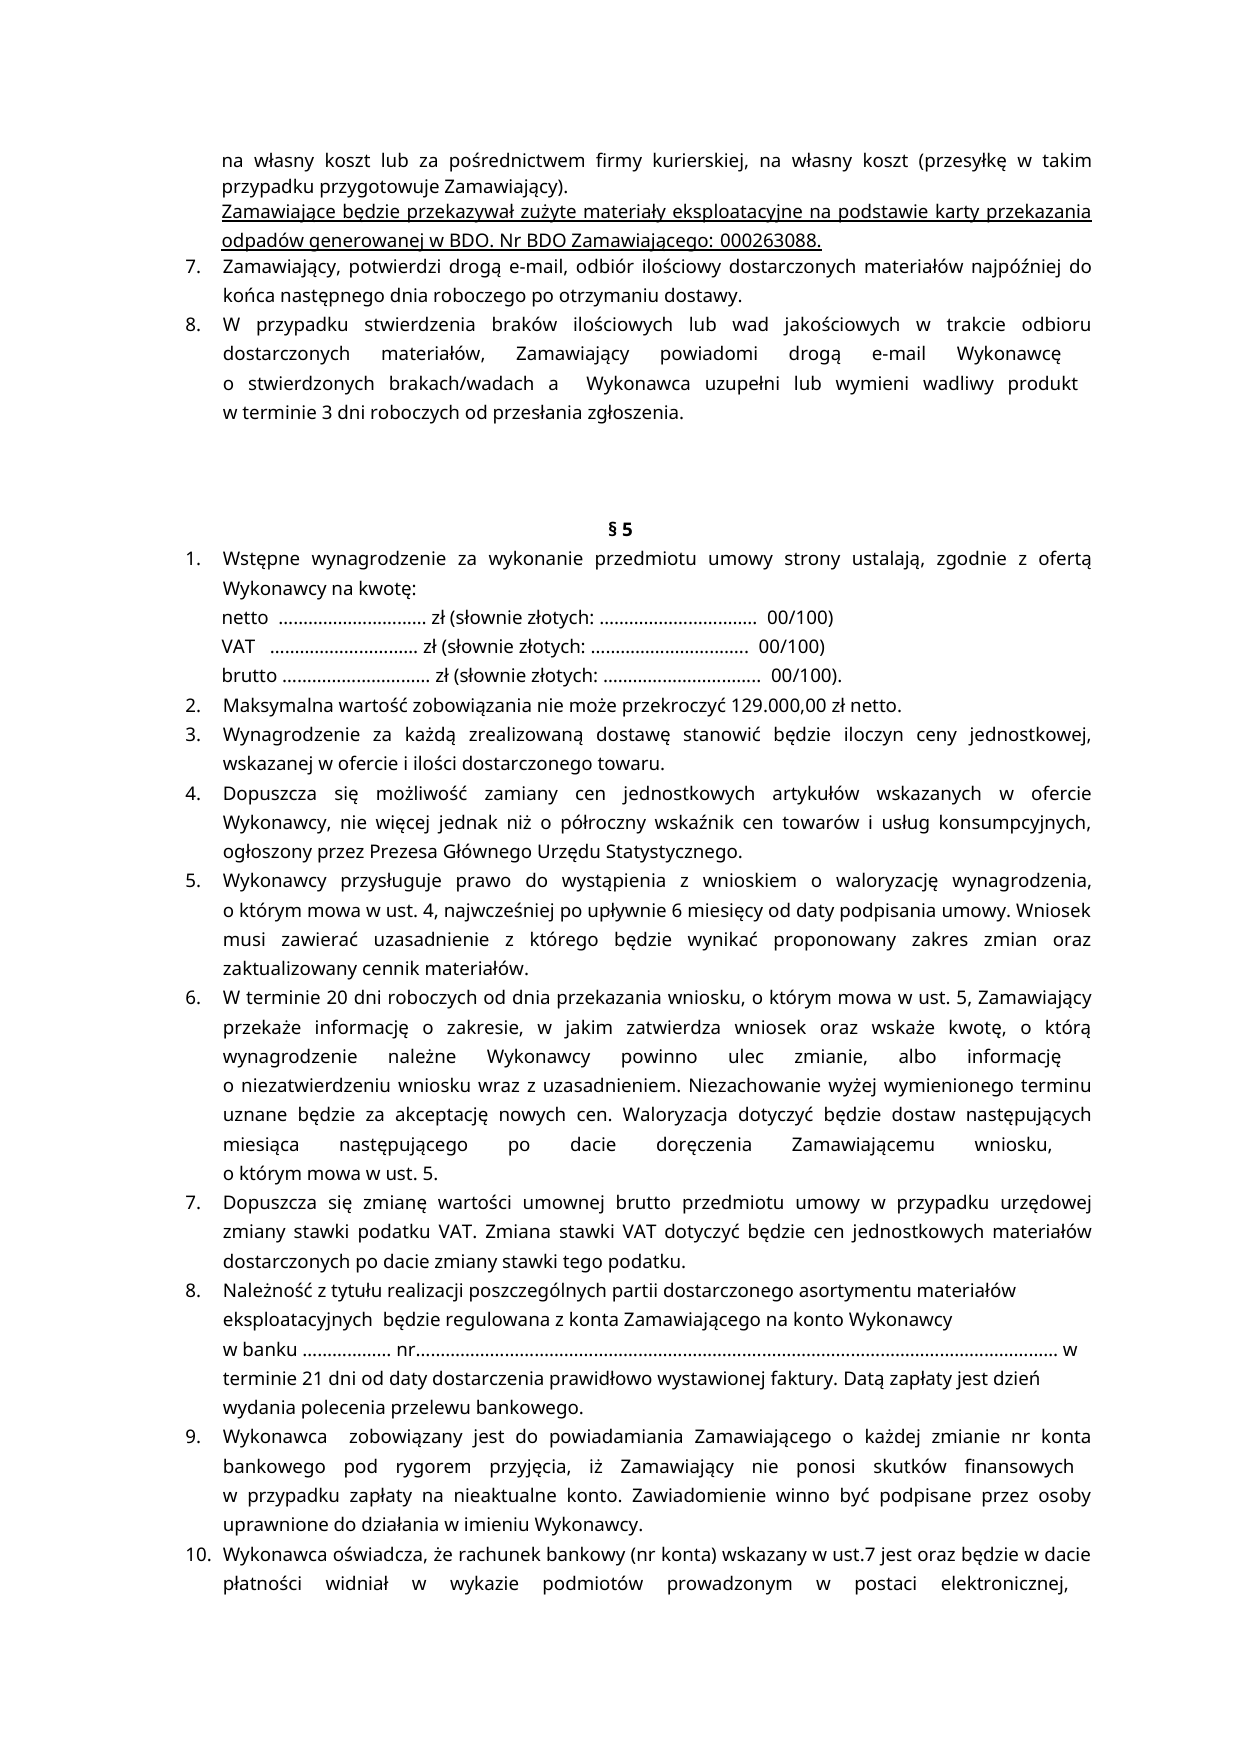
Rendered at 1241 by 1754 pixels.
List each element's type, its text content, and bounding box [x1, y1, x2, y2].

list Wstępne wynagrodzenie za wykonanie przedmiotu umowy strony ustalają, zgodnie z ofertą Wykonawcy na kwotę: [185, 546, 1093, 600]
list Maksymalna wartość zobowiązania nie może przekroczyć 129.000,00 zł netto. [185, 692, 1093, 717]
list W przypadku stwierdzenia braków ilościowych lub wad jakościowych w trakcie odbioru dostarczonych materiałów, Zamawiający powiadomi drogą e-mail Wykonawcę o stwierdzonych brakach/wadach a Wykonawca uzupełni lub wymieni wadliwy produkt w terminie 3 dni roboczych od przesłania zgłoszenia. [185, 311, 1093, 425]
text § 5 [148, 516, 1093, 542]
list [221, 148, 1093, 199]
list Zamawiające będzie przekazywał zużyte materiały eksploatacyjne na podstawie karty przekazania odpadów generowanej w BDO. Nr BDO Zamawiającego: 000263088. [221, 199, 1093, 253]
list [185, 1541, 1093, 1596]
list Wykonawca zobowiązany jest do powiadamiania Zamawiającego o każdej zmianie nr konta bankowego pod rygorem przyjęcia, iż Zamawiający nie ponosi skutków finansowych w przypadku zapłaty na nieaktualne konto. Zawiadomienie winno być podpisane przez osoby uprawnione do działania w imieniu Wykonawcy. [185, 1424, 1093, 1537]
list Dopuszcza się możliwość zamiany cen jednostkowych artykułów wskazanych w ofercie Wykonawcy, nie więcej jednak niż o półroczny wskaźnik cen towarów i usług konsumpcyjnych, ogłoszony przez Prezesa Głównego Urzędu Statystycznego. [185, 780, 1093, 864]
list Wykonawcy przysługuje prawo do wystąpienia z wnioskiem o waloryzację wynagrodzenia, o którym mowa w ust. 4, najwcześniej po upływnie 6 miesięcy od daty podpisania umowy. Wniosek musi zawierać uzasadnienie z którego będzie wynikać proponowany zakres zmian oraz zaktualizowany cennik materiałów. [185, 868, 1093, 981]
list Wynagrodzenie za każdą zrealizowaną dostawę stanowić będzie iloczyn ceny jednostkowej, wskazanej w ofercie i ilości dostarczonego towaru. [185, 721, 1093, 776]
text VAT ………………………… zł (słownie złotych: ………………………….. 00/100) [148, 633, 1093, 659]
text brutto ………………………… zł (słownie złotych: ………………………….. 00/100). [148, 663, 1093, 688]
text netto ………………………… zł (słownie złotych: ………………………….. 00/100) [148, 604, 1093, 630]
list Zamawiający, potwierdzi drogą e-mail, odbiór ilościowy dostarczonych materiałów najpóźniej do końca następnego dnia roboczego po otrzymaniu dostawy. [185, 253, 1093, 308]
list Dopuszcza się zmianę wartości umownej brutto przedmiotu umowy w przypadku urzędowej zmiany stawki podatku VAT. Zmiana stawki VAT dotyczyć będzie cen jednostkowych materiałów dostarczonych po dacie zmiany stawki tego podatku. [185, 1189, 1093, 1274]
list W terminie 20 dni roboczych od dnia przekazania wniosku, o którym mowa w ust. 5, Zamawiający przekaże informację o zakresie, w jakim zatwierdza wniosek oraz wskaże kwotę, o którą wynagrodzenie należne Wykonawcy powinno ulec zmianie, albo informację o niezatwierdzeniu wniosku wraz z uzasadnieniem. Niezachowanie wyżej wymienionego terminu uznane będzie za akceptację nowych cen. Waloryzacja dotyczyć będzie dostaw następujących miesiąca następującego po dacie doręczenia Zamawiającemu wniosku, o którym mowa w ust. 5. [185, 985, 1093, 1186]
list Należność z tytułu realizacji poszczególnych partii dostarczonego asortymentu materiałów eksploatacyjnych będzie regulowana z konta Zamawiającego na konto Wykonawcy w banku ……………… nr…………………………………………………………….…………………………………………………… w terminie 21 dni od daty dostarczenia prawidłowo wystawionej faktury. Datą zapłaty jest dzień wydania polecenia przelewu bankowego. [185, 1277, 1093, 1420]
